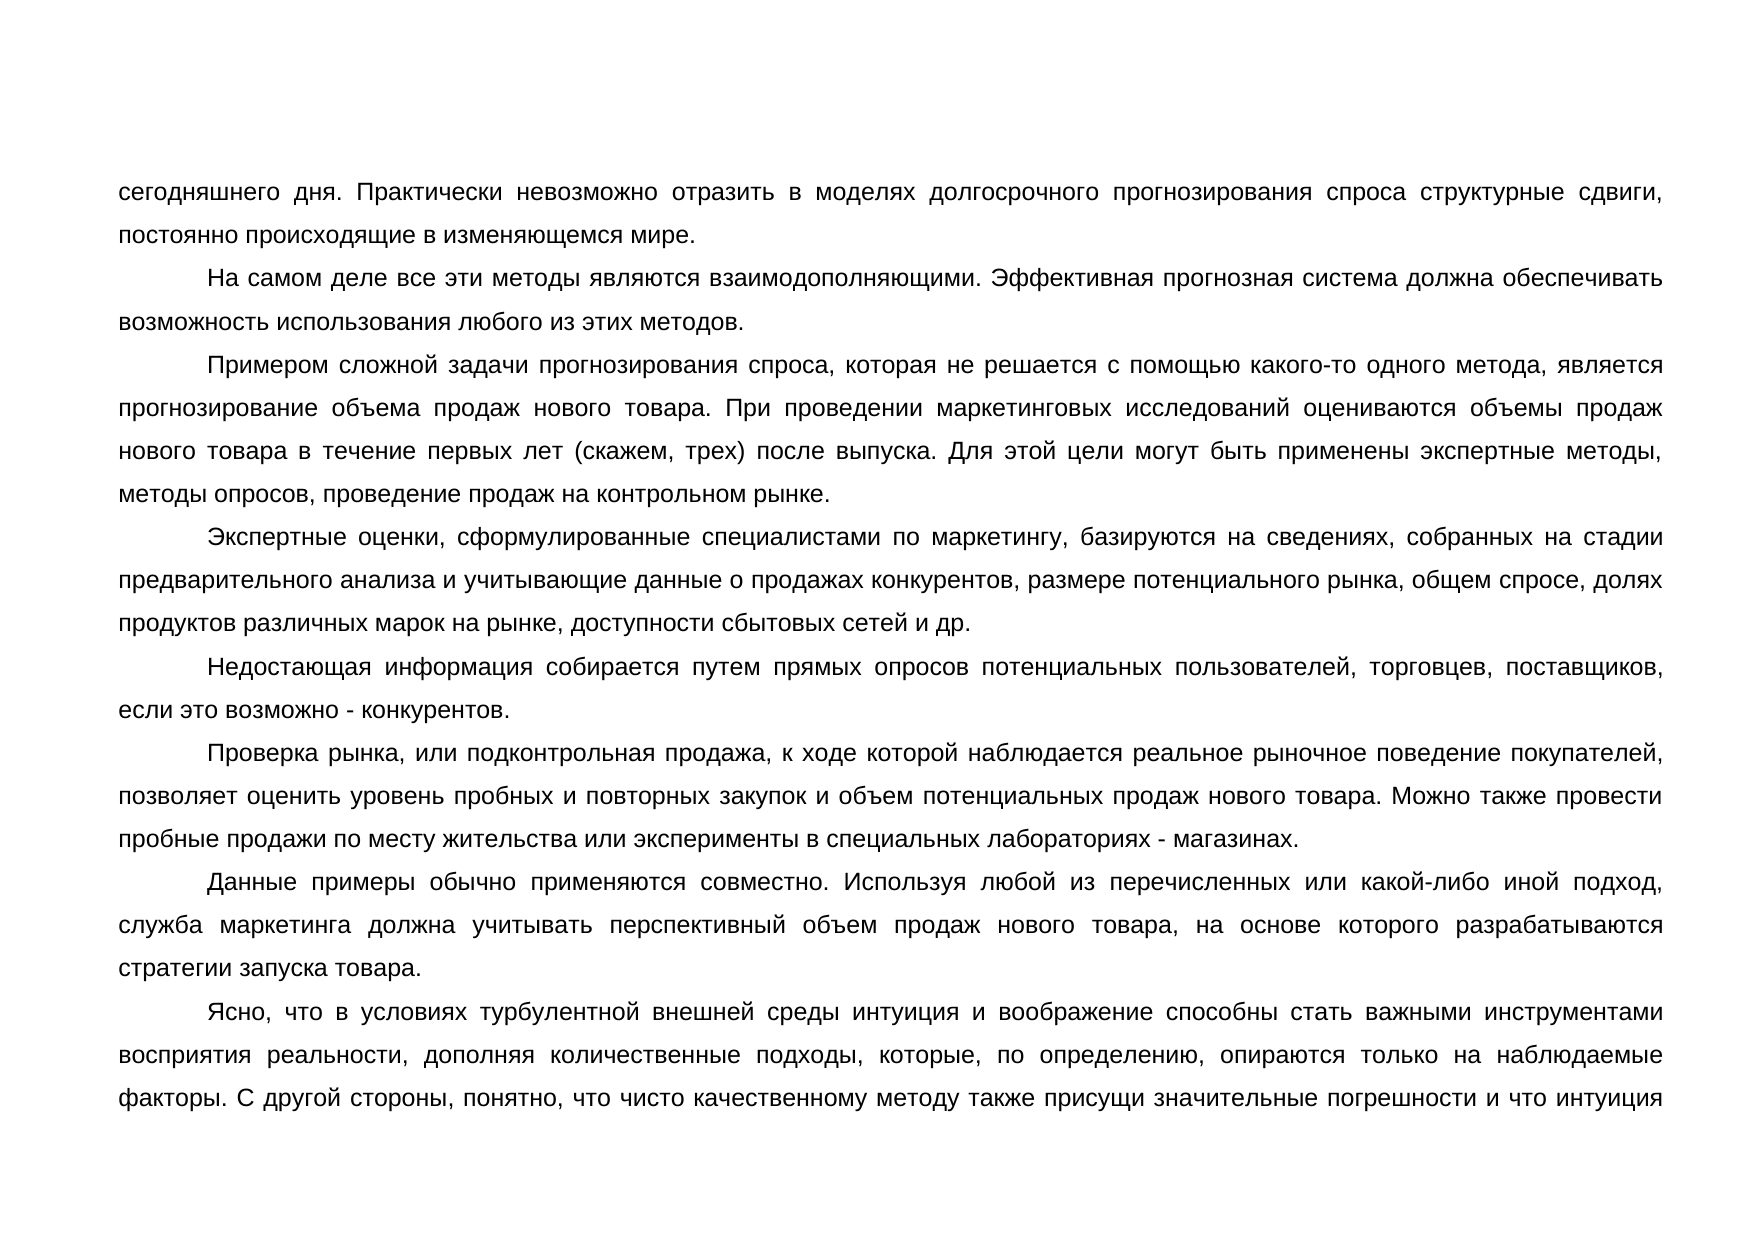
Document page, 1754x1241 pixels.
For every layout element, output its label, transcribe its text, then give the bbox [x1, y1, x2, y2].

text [118, 997, 1665, 1112]
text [118, 177, 1665, 249]
text Недостающая информация собирается путем прямых опросов потенциальных пользователей, торговцев, поставщиков, если это возможно - конкурентов. [118, 652, 1665, 723]
text Проверка рынка, или подконтрольная продажа, к ходе которой наблюдается реальное рыночное поведение покупателей, позволяет оценить уровень пробных и повторных закупок и объем потенциальных продаж нового товара. Можно также провести пробные продажи по месту жительства или эксперименты в специальных лабораториях - магазинах. [118, 738, 1665, 853]
text На самом деле все эти методы являются взаимодополняющими. Эффективная прогнозная система должна обеспечивать возможность использования любого из этих методов. [118, 263, 1665, 335]
text Данные примеры обычно применяются совместно. Используя любой из перечисленных или какой-либо иной подход, служба маркетинга должна учитывать перспективный объем продаж нового товара, на основе которого разрабатываются стратегии запуска товара. [118, 867, 1665, 982]
text Примером сложной задачи прогнозирования спроса, которая не решается с помощью какого-то одного метода, является прогнозирование объема продаж нового товара. При проведении маркетинговых исследований оцениваются объемы продаж нового товара в течение первых лет (скажем, трех) после выпуска. Для этой цели могут быть применены экспертные методы, методы опросов, проведение продаж на контрольном рынке. [118, 350, 1665, 508]
text Экспертные оценки, сформулированные специалистами по маркетингу, базируются на сведениях, собранных на стадии предварительного анализа и учитывающие данные о продажах конкурентов, размере потенциального рынка, общем спросе, долях продуктов различных марок на рынке, доступности сбытовых сетей и др. [118, 522, 1665, 637]
